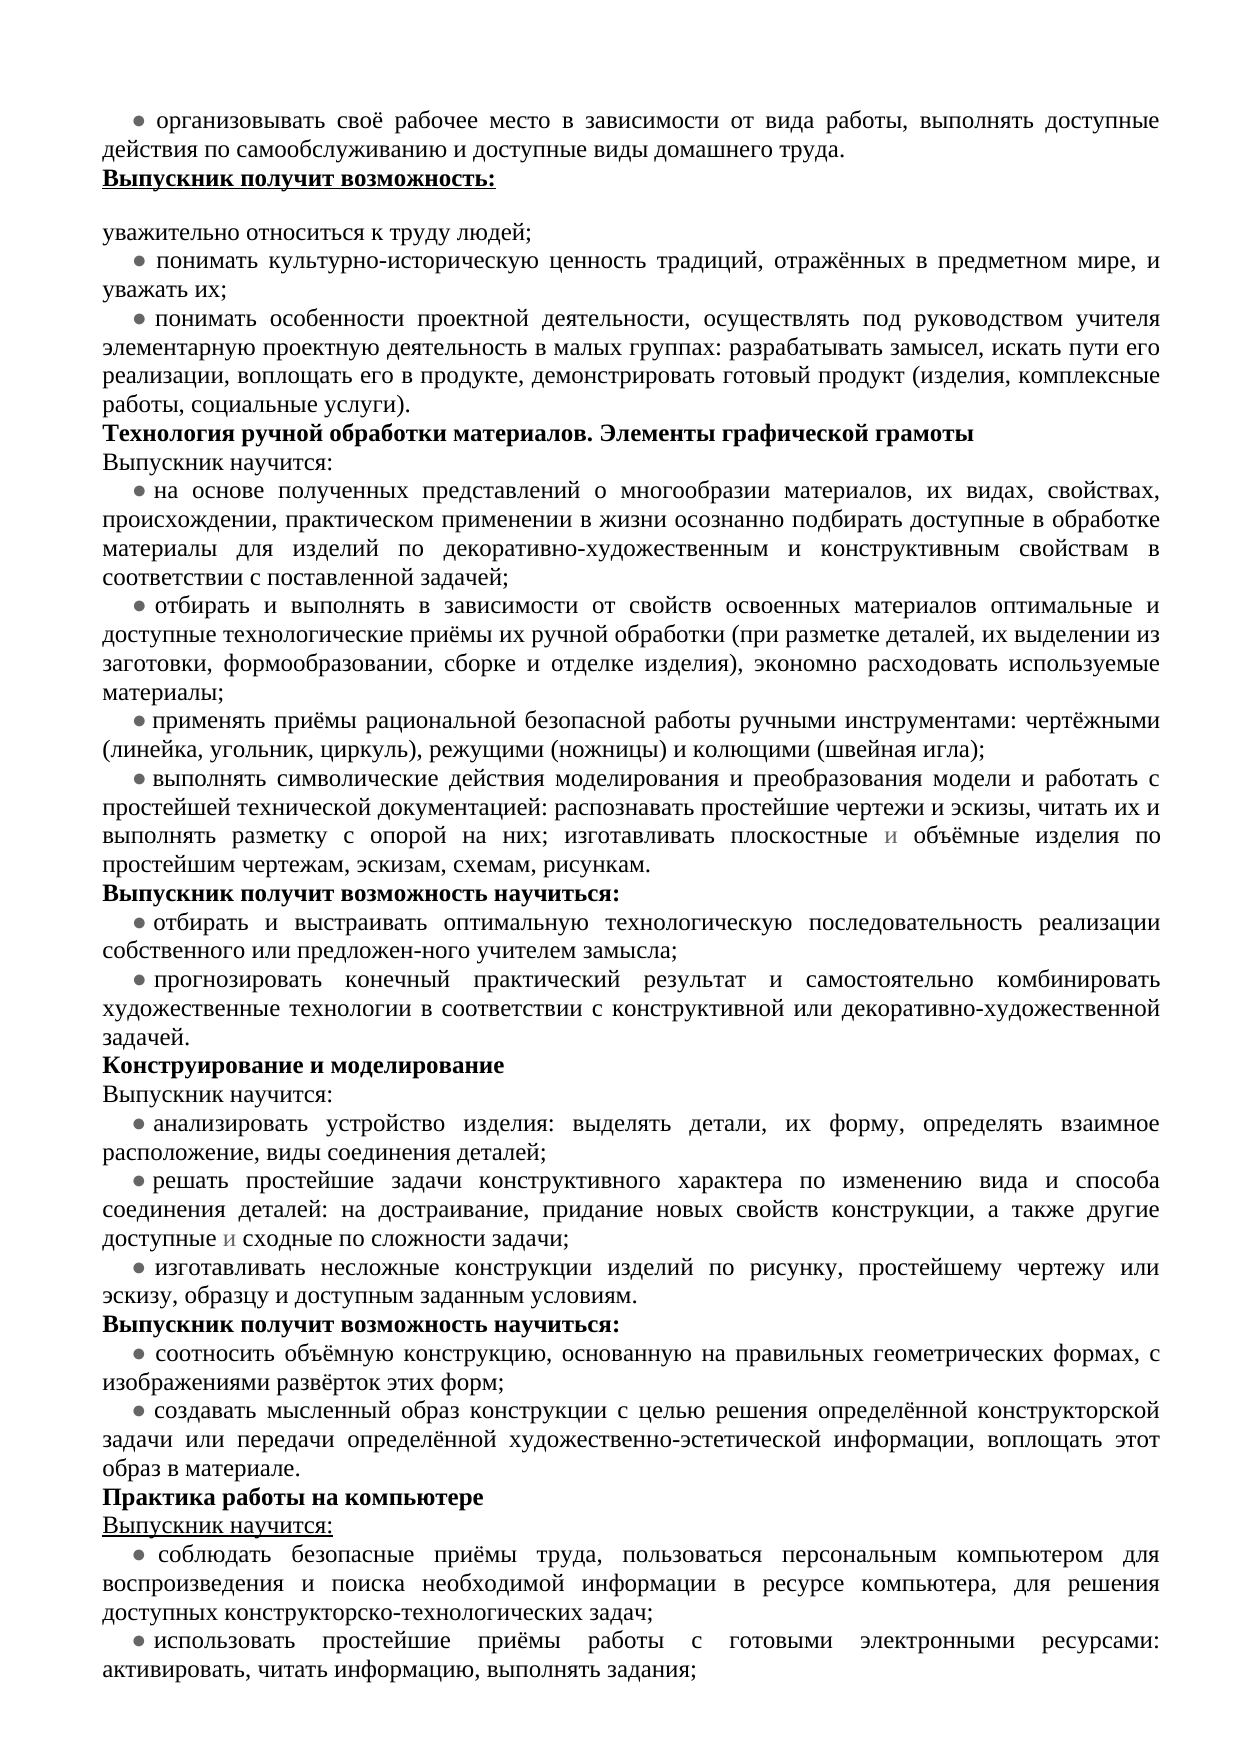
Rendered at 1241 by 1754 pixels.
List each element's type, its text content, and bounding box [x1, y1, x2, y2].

text Выпускник научится: [102, 447, 1161, 475]
list отбирать и выстраивать оптимальную технологическую последовательность реализации собственного или предложен-ного учителем замысла; [102, 907, 1161, 964]
text Выпускник научится: [102, 1079, 1161, 1108]
list соблюдать безопасные приёмы труда, пользоваться персональным компьютером для воспроизведения и поиска необходимой информации в ресурсе компьютера, для решения доступных конструкторско-технологических задач; [102, 1539, 1161, 1625]
text Практика работы на компьютере [102, 1482, 1161, 1510]
text Выпускник научится: [102, 1510, 1161, 1539]
list анализировать устройство изделия: выделять детали, их форму, определять взаимное расположение, виды соединения деталей; [102, 1108, 1161, 1165]
list изготавливать несложные конструкции изделий по рисунку, простейшему чертежу или эскизу, образцу и доступным заданным условиям. [102, 1252, 1161, 1309]
list понимать культурно-историческую ценность традиций, отражённых в предметном мире, и уважать их; [102, 245, 1161, 303]
text уважительно относиться к труду людей; [102, 217, 1161, 245]
text Выпускник получит возможность научиться: [102, 1309, 1161, 1338]
text Выпускник получит возможность научиться: [102, 878, 1161, 907]
text Выпускник получит возможность: [58, 163, 1161, 192]
list использовать простейшие приёмы работы с готовыми электронными ресурсами: активировать, читать информацию, выполнять задания; [102, 1625, 1161, 1683]
list прогнозировать конечный практический результат и самостоятельно комбинировать художественные технологии в соответствии с конструктивной или декоративно-художественной задачей. [102, 964, 1161, 1050]
list выполнять символические действия моделирования и преобразования модели и работать с простейшей технической документацией: распознавать простейшие чертежи и эскизы, читать их и выполнять разметку с опорой на них; изготавливать плоскостные и объёмные изделия по простейшим чертежам, эскизам, схемам, рисункам. [102, 763, 1161, 878]
list понимать особенности проектной деятельности, осуществлять под руководством учителя элементарную проектную деятельность в малых группах: разрабатывать замысел, искать пути его реализации, воплощать его в продукте, демонстрировать готовый продукт (изделия, комплексные работы, социальные услуги). [102, 303, 1161, 418]
list отбирать и выполнять в зависимости от свойств освоенных материалов оптимальные и доступные технологические приёмы их ручной обработки (при разметке деталей, их выделении из заготовки, формообразовании, сборке и отделке изделия), экономно расходовать используемые материалы; [102, 590, 1161, 705]
text Конструирование и моделирование [102, 1050, 1161, 1079]
list соотносить объёмную конструкцию, основанную на правильных геометрических формах, с изображениями развёрток этих форм; [102, 1338, 1161, 1395]
list применять приёмы рациональной безопасной работы ручными инструментами: чертёжными (линейка, угольник, циркуль), режущими (ножницы) и колющими (швейная игла); [102, 705, 1161, 763]
list на основе полученных представлений о многообразии материалов, их видах, свойствах, происхождении, практическом применении в жизни осознанно подбирать доступные в обработке материалы для изделий по декоративно-художественным и конструктивным свойствам в соответствии с поставленной задачей; [102, 475, 1161, 590]
list решать простейшие задачи конструктивного характера по изменению вида и способа соединения деталей: на достраивание, придание новых свойств конструкции, а также другие доступные и сходные по сложности задачи; [102, 1165, 1161, 1252]
list организовывать своё рабочее место в зависимости от вида работы, выполнять доступные действия по самообслуживанию и доступные виды домашнего труда. [102, 105, 1161, 163]
text Технология ручной обработки материалов. Элементы графической грамоты [102, 418, 1073, 447]
list создавать мысленный образ конструкции с целью решения определённой конструкторской задачи или передачи определённой художественно-эстетической информации, воплощать этот образ в материале. [102, 1395, 1161, 1482]
